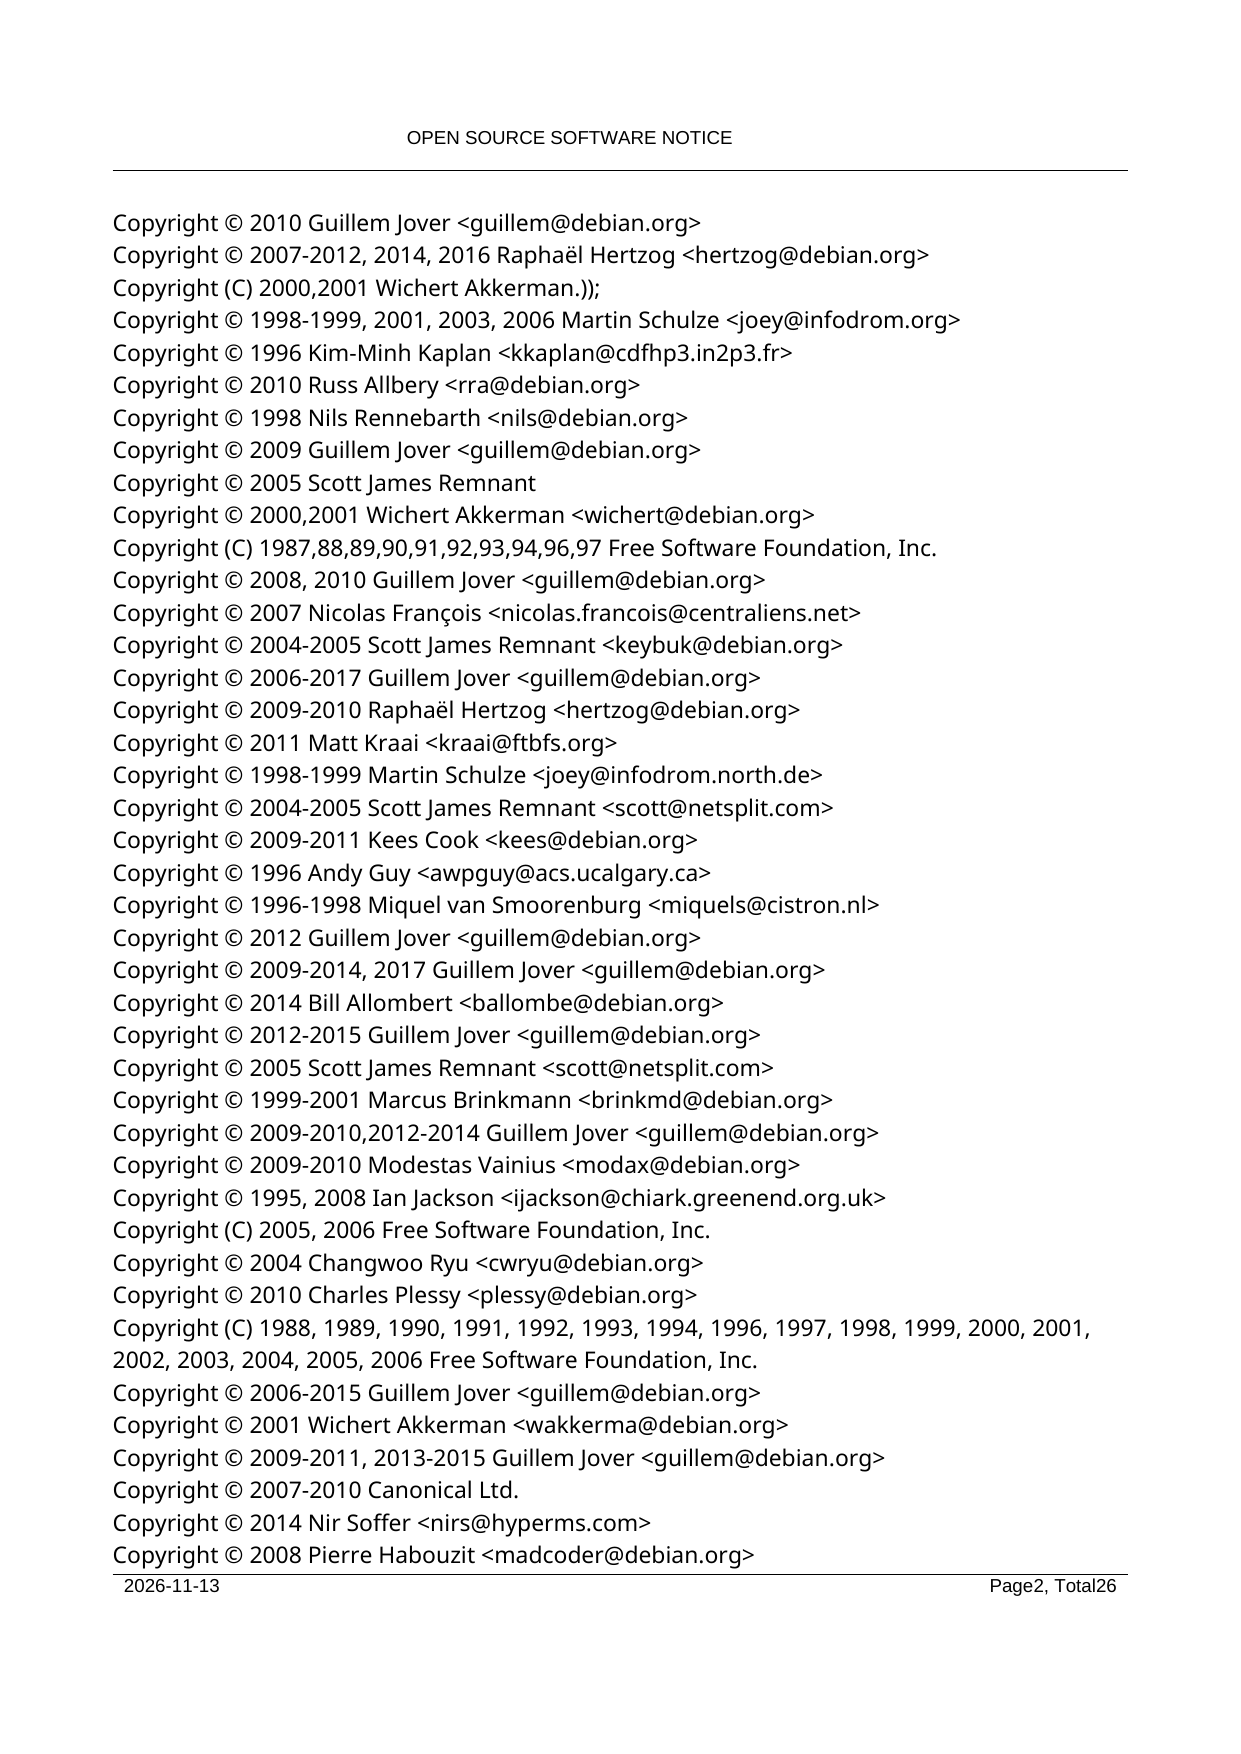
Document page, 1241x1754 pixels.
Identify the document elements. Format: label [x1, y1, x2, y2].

text [112, 206, 1128, 1571]
